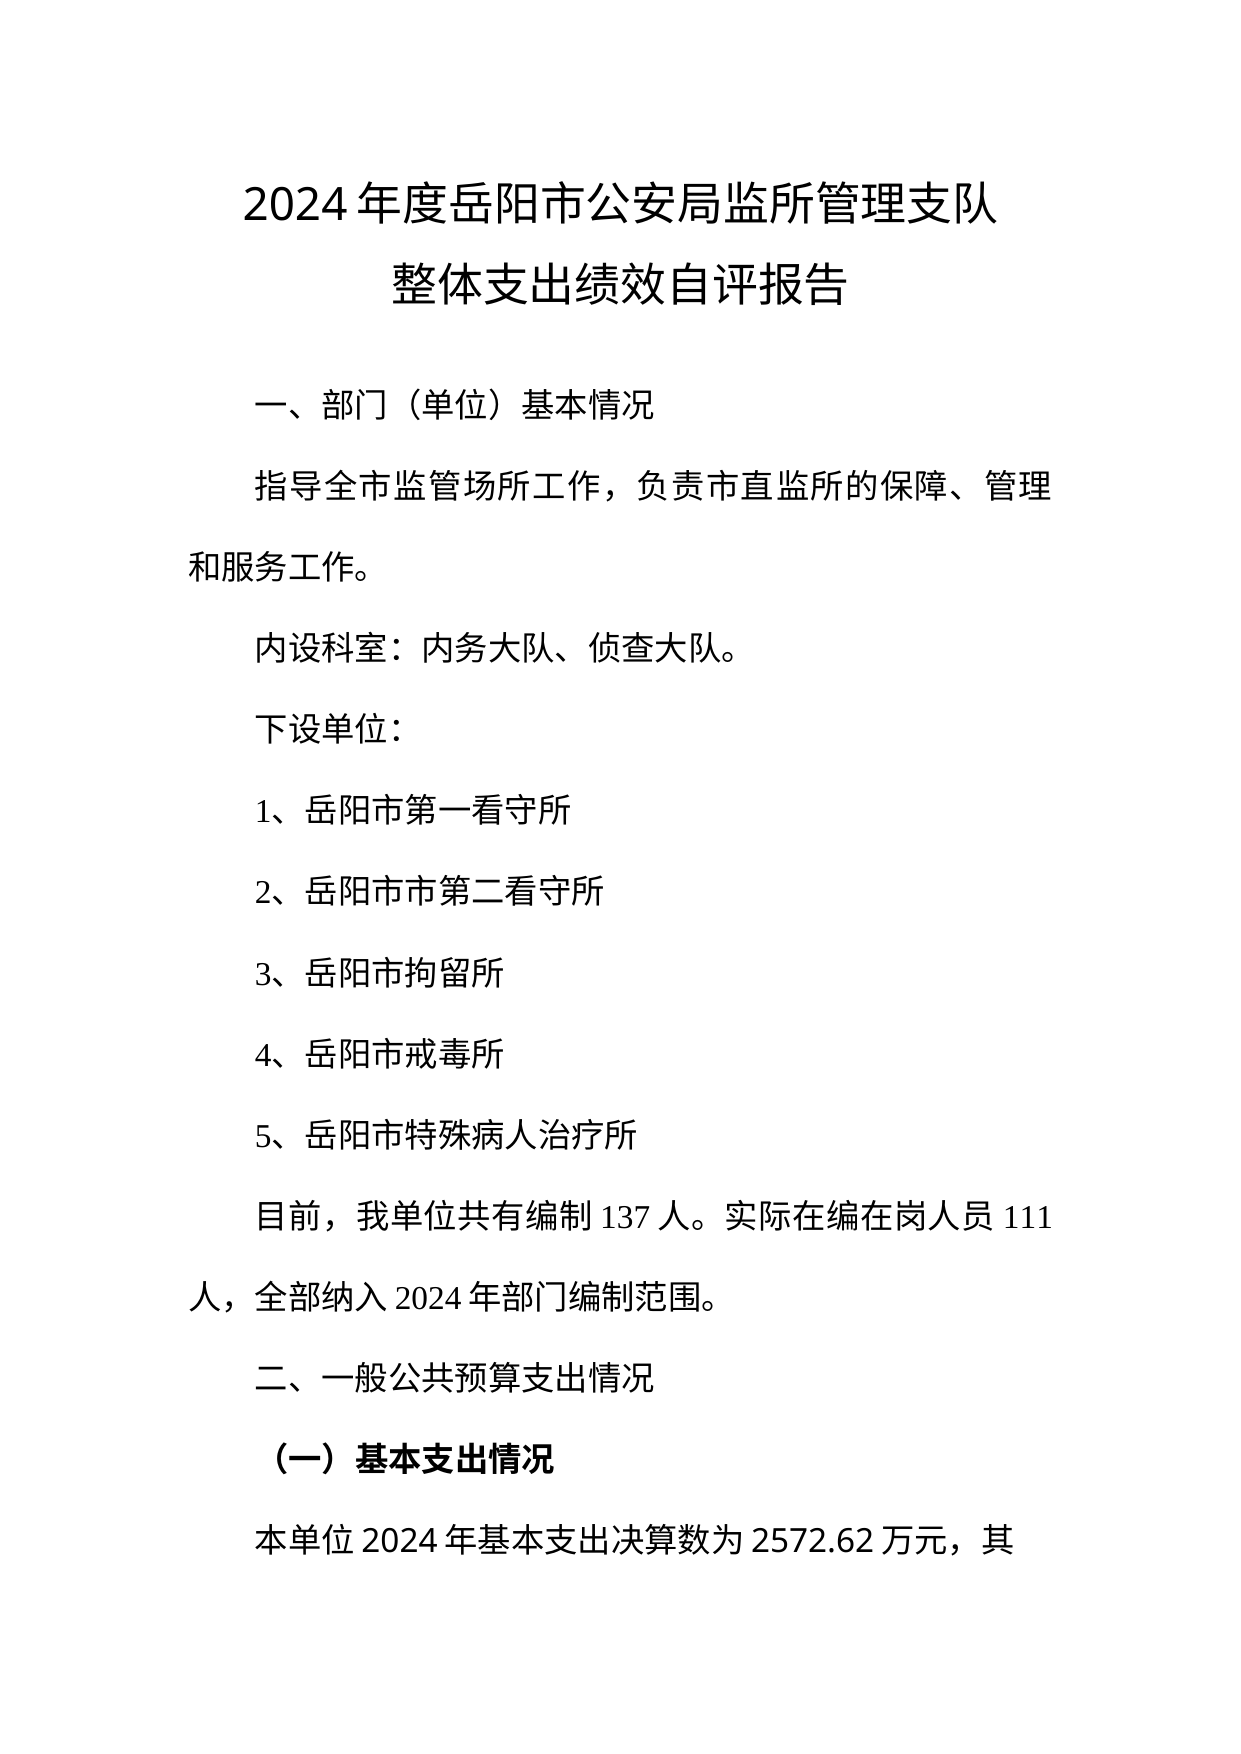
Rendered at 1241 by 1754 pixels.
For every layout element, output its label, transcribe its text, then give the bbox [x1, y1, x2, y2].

list 二、一般公共预算支出情况 [188, 1335, 1053, 1416]
text 指导全市监管场所工作，负责市直监所的保障、管理和服务工作。 [188, 444, 1053, 606]
list （一）基本支出情况 [188, 1416, 1053, 1497]
text 内设科室：内务大队、侦查大队。 [188, 606, 1053, 687]
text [188, 1497, 1053, 1578]
text 2024年度岳阳市公安局监所管理支队 [188, 160, 1053, 241]
list 岳阳市特殊病人治疗所 [188, 1092, 1053, 1173]
list 岳阳市拘留所 [188, 930, 1053, 1011]
list 部门（单位）基本情况 [188, 363, 1053, 444]
list 岳阳市市第二看守所 [188, 849, 1053, 930]
text 下设单位： [188, 687, 1053, 768]
text 整体支出绩效自评报告 [188, 241, 1053, 322]
list 岳阳市第一看守所 [188, 768, 1053, 849]
list 岳阳市戒毒所 [188, 1011, 1053, 1092]
text 目前，我单位共有编制137人。实际在编在岗人员111人，全部纳入2024年部门编制范围。 [188, 1173, 1053, 1335]
